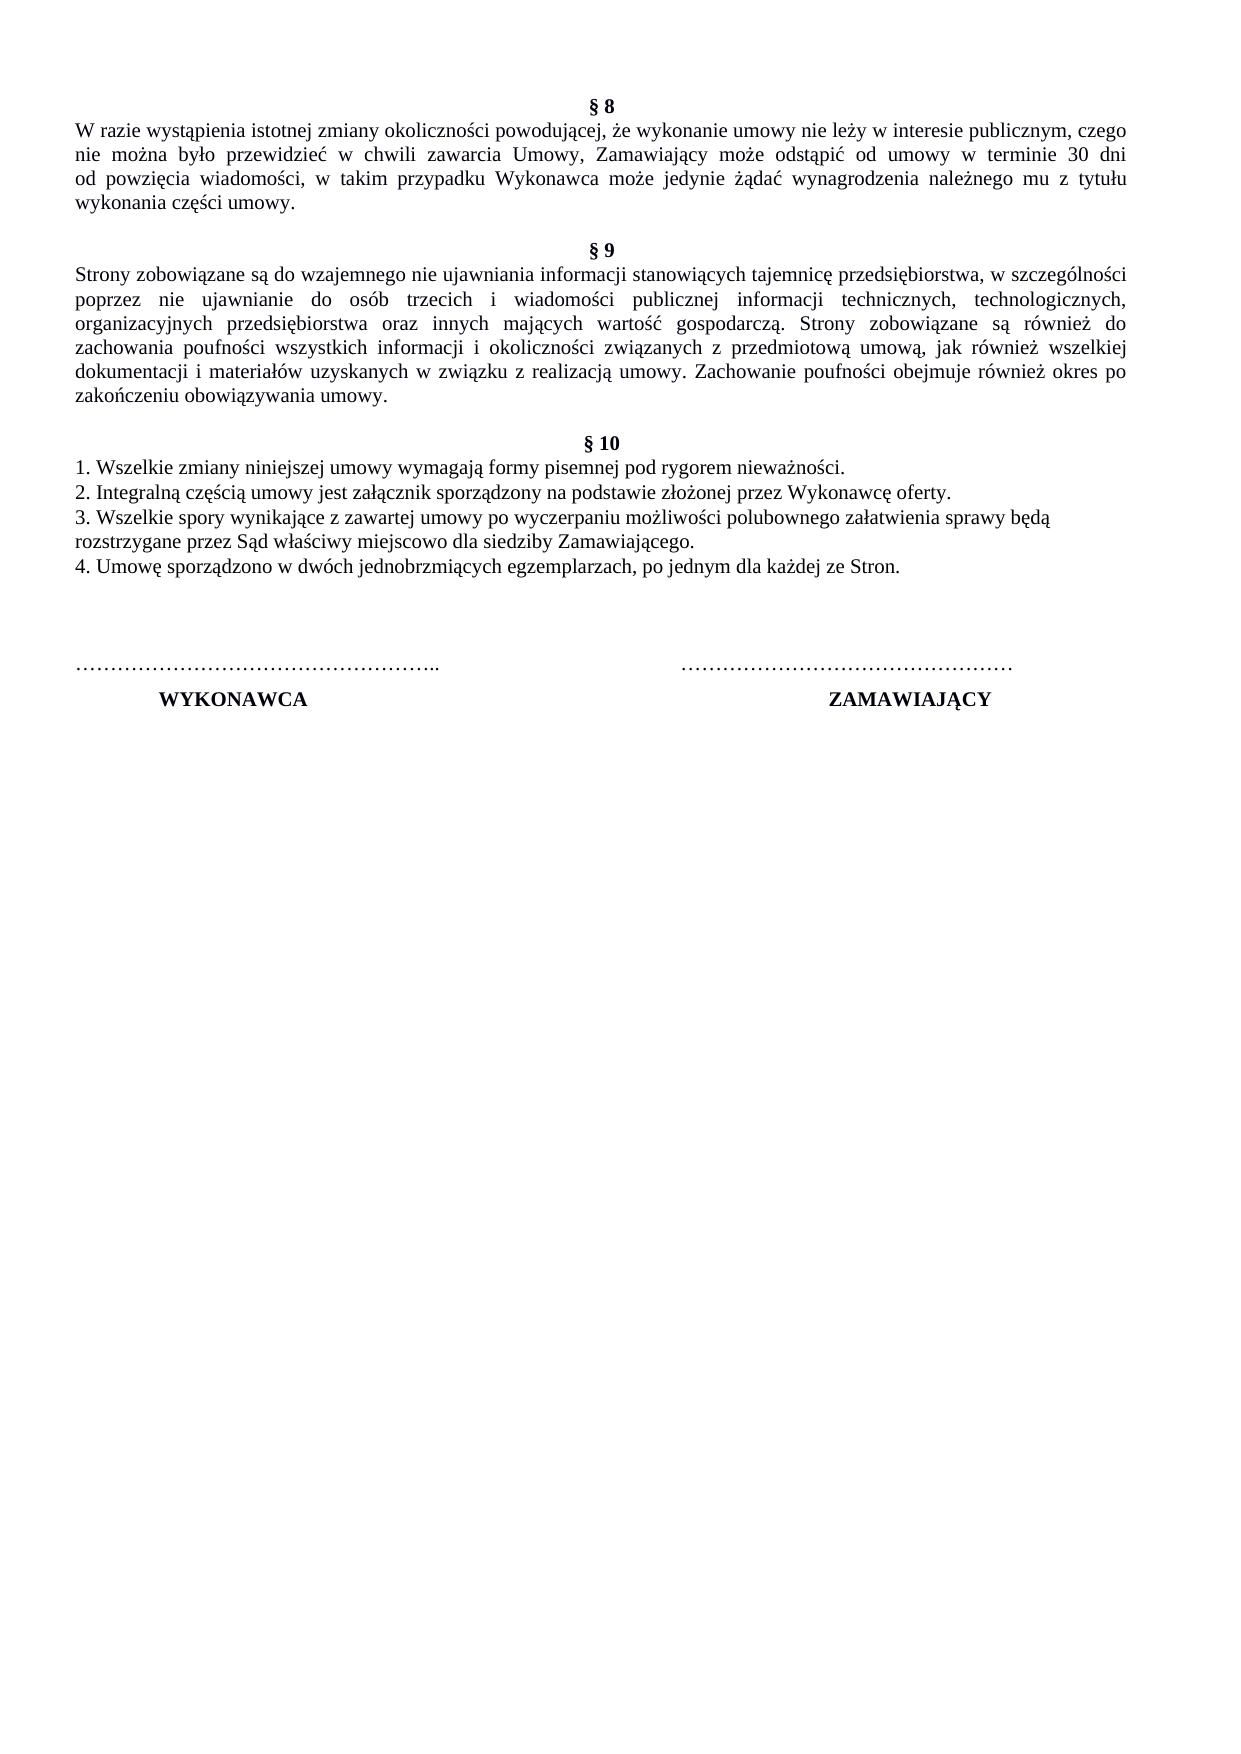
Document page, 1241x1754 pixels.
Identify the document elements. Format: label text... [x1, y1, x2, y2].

text W razie wystąpienia istotnej zmiany okoliczności powodującej, że wykonanie umowy nie leży w interesie publicznym, czego nie można było przewidzieć w chwili zawarcia Umowy, Zamawiający może odstąpić od umowy w terminie 30 dni od powzięcia wiadomości, w takim przypadku Wykonawca może jedynie żądać wynagrodzenia należnego mu z tytułu wykonania części umowy. [75, 118, 1128, 214]
text 3. Wszelkie spory wynikające z zawartej umowy po wyczerpaniu możliwości polubownego załatwienia sprawy będą rozstrzygane przez Sąd właściwy miejscowo dla siedziby Zamawiającego. [75, 505, 1128, 553]
text …………………………………………….. ………………………………………… [75, 651, 1128, 675]
text Strony zobowiązane są do wzajemnego nie ujawniania informacji stanowiących tajemnicę przedsiębiorstwa, w szczególności poprzez nie ujawnianie do osób trzecich i wiadomości publicznej informacji technicznych, technologicznych, organizacyjnych przedsiębiorstwa oraz innych mających wartość gospodarczą. Strony zobowiązane są również do zachowania poufności wszystkich informacji i okoliczności związanych z przedmiotową umową, jak również wszelkiej dokumentacji i materiałów uzyskanych w związku z realizacją umowy. Zachowanie poufności obejmuje również okres po zakończeniu obowiązywania umowy. [75, 262, 1128, 407]
text 1. Wszelkie zmiany niniejszej umowy wymagają formy pisemnej pod rygorem nieważności. [75, 455, 1128, 479]
list WYKONAWCA ZAMAWIAJĄCY [75, 687, 1128, 711]
text § 9 [75, 238, 1128, 262]
text § 8 [75, 94, 1128, 118]
text § 10 [75, 431, 1128, 455]
text 2. Integralną częścią umowy jest załącznik sporządzony na podstawie złożonej przez Wykonawcę oferty. [75, 480, 1128, 504]
text 4. Umowę sporządzono w dwóch jednobrzmiących egzemplarzach, po jednym dla każdej ze Stron. [75, 554, 1128, 578]
